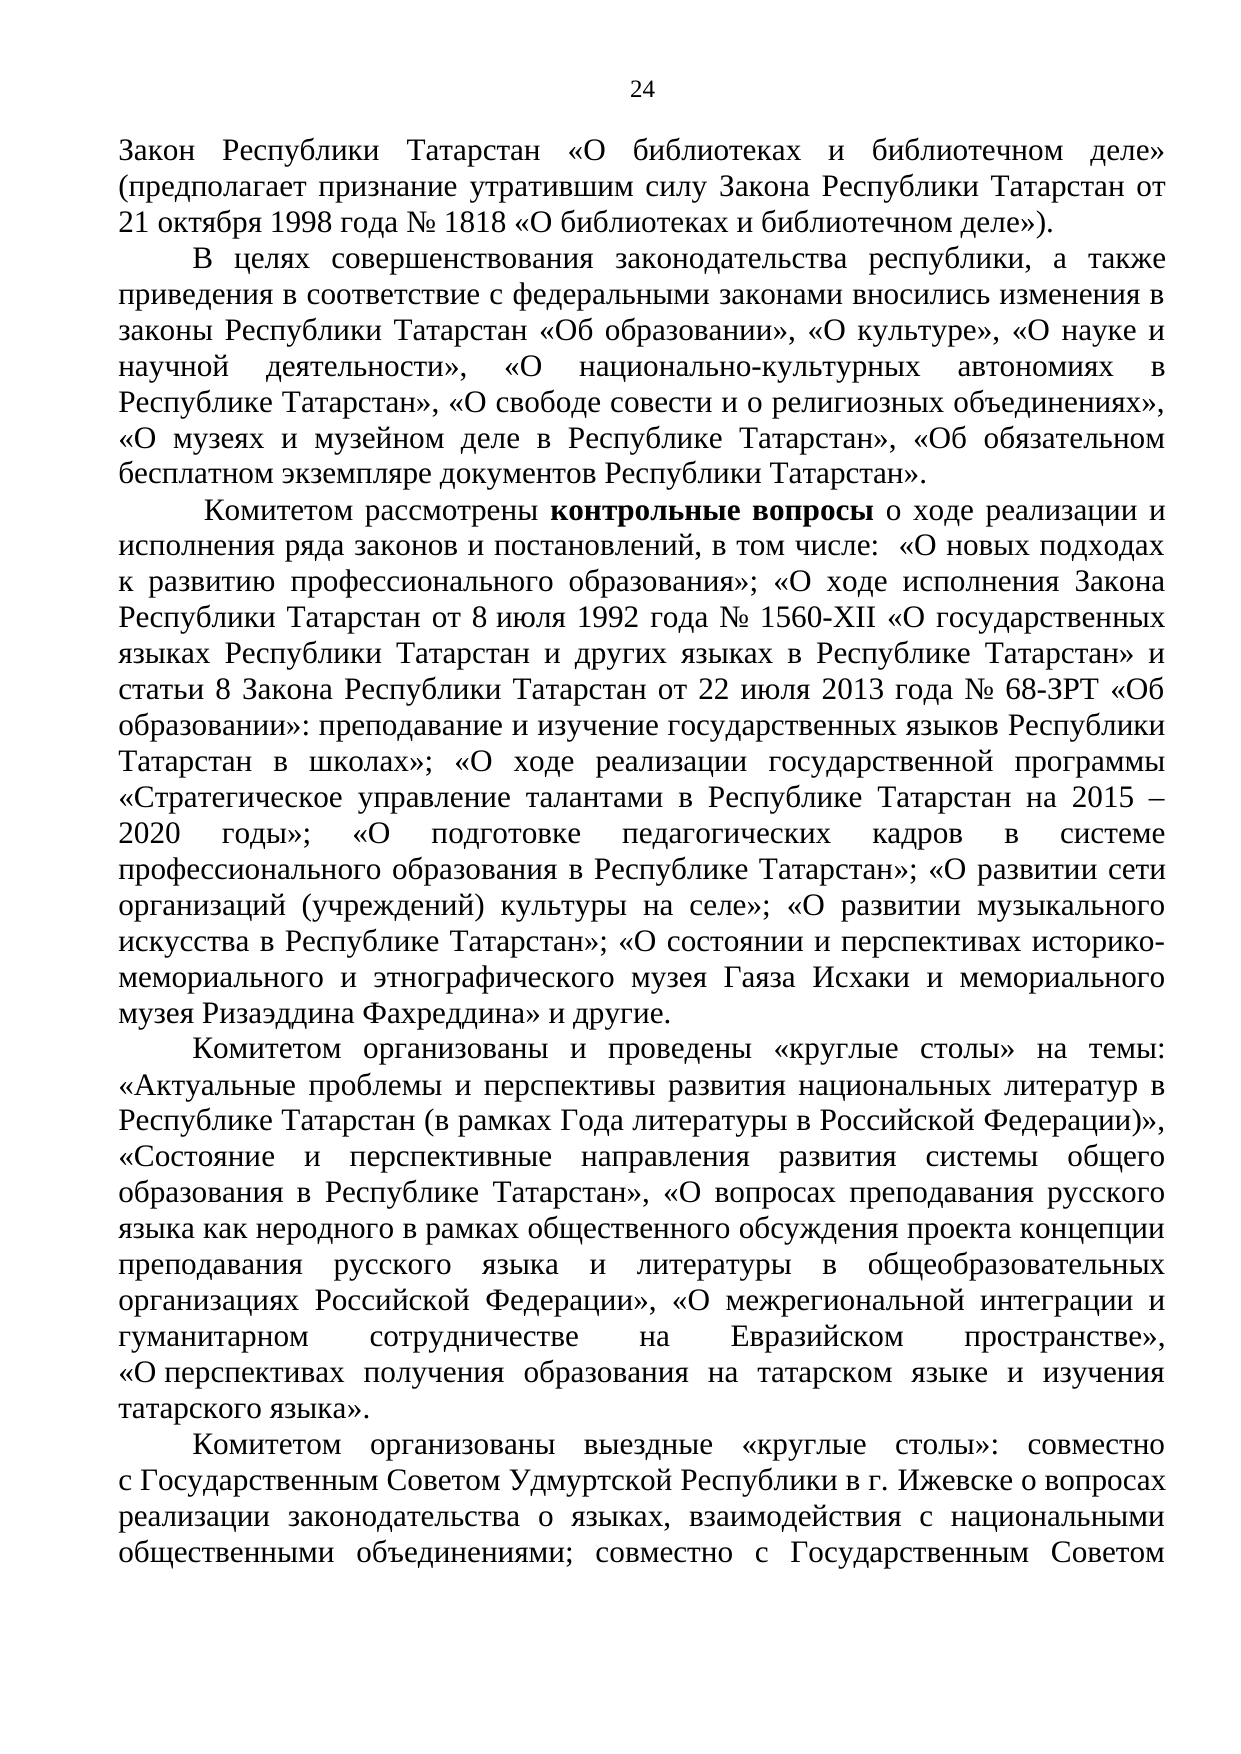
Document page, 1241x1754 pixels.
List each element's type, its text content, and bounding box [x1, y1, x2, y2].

text Комитетом рассмотрены контрольные вопросы о ходе реализации и исполнения ряда законов и постановлений, в том числе: «О новых подходах к развитию профессионального образования»; «О ходе исполнения Закона Республики Татарстан от 8 июля 1992 года № 1560-XII «О государственных языках Республики Татарстан и других языках в Республике Татарстан» и статьи 8 Закона Республики Татарстан от 22 июля 2013 года № 68-ЗРТ «Об образовании»: преподавание и изучение государственных языков Республики Татарстан в школах»; «О ходе реализации государственной программы «Стратегическое управление талантами в Республике Татарстан на 2015 – 2020 годы»; «О подготовке педагогических кадров в системе профессионального образования в Республике Татарстан»; «О развитии сети организаций (учреждений) культуры на селе»; «О развитии музыкального искусства в Республике Татарстан»; «О состоянии и перспективах историко-мемориального и этнографического музея Гаяза Исхаки и мемориального музея Ризаэддина Фахреддина» и другие. [118, 491, 1166, 1030]
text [118, 131, 1166, 239]
text Комитетом организованы и проведены «круглые столы» на темы: «Актуальные проблемы и перспективы развития национальных литератур в Республике Татарстан (в рамках Года литературы в Российской Федерации)», «Состояние и перспективные направления развития системы общего образования в Республике Татарстан», «О вопросах преподавания русского языка как неродного в рамках общественного обсуждения проекта концепции преподавания русского языка и литературы в общеобразовательных организациях Российской Федерации», «О межрегиональной интеграции и гуманитарном сотрудничестве на Евразийском пространстве», «О перспективах получения образования на татарском языке и изучения татарского языка». [118, 1030, 1166, 1425]
text В целях совершенствования законодательства республики, а также приведения в соответствие с федеральными законами вносились изменения в законы Республики Татарстан «Об образовании», «О культуре», «О науке и научной деятельности», «О национально-культурных автономиях в Республике Татарстан», «О свободе совести и о религиозных объединениях», «О музеях и музейном деле в Республике Татарстан», «Об обязательном бесплатном экземпляре документов Республики Татарстан». [118, 239, 1166, 491]
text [118, 1425, 1166, 1569]
